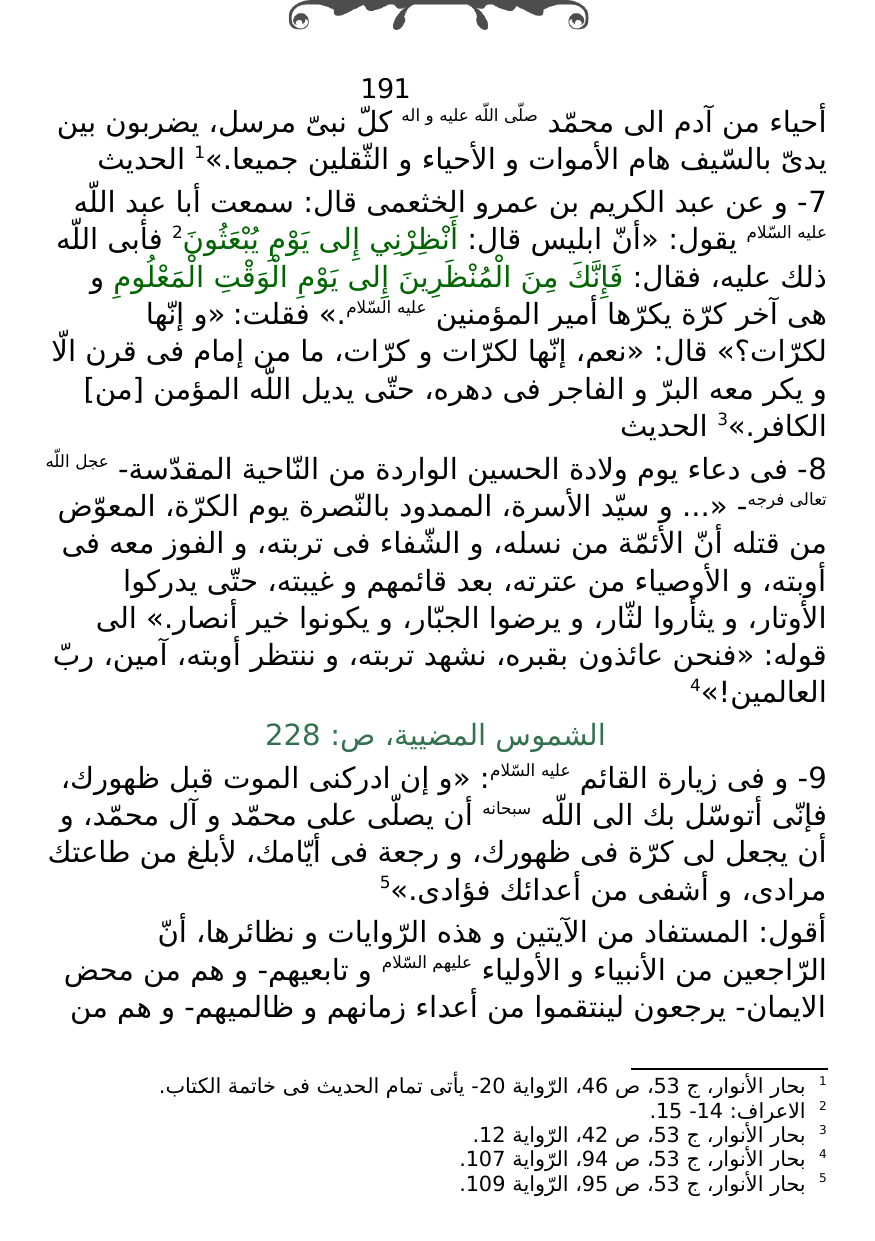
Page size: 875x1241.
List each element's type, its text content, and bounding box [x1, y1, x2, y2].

text الشموس المضيية، ص: 228 [44, 718, 827, 752]
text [44, 916, 827, 1024]
text 9- و فى زيارة القائم عليه السّلام: «و إن ادركنى الموت قبل ظهورك، فإنّى أتوسّل بك الى اللّه سبحانه أن يصلّى على محمّد و آل محمّد، و أن يجعل لى كرّة فى ظهورك، و رجعة فى أيّامك، لأبلغ من طاعتك مرادى، و أشفى من أعدائك فؤادى.» [44, 761, 827, 907]
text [44, 105, 827, 177]
text 7- و عن عبد الكريم بن عمرو الخثعمى قال: سمعت أبا عبد اللّه عليه السّلام يقول: «أنّ ابليس قال: أَنْظِرْنِي إِلى‏ يَوْمِ يُبْعَثُونَ‏ فأبى اللّه ذلك عليه، فقال: فَإِنَّكَ مِنَ الْمُنْظَرِينَ إِلى‏ يَوْمِ الْوَقْتِ الْمَعْلُومِ‏ و هى آخر كرّة يكرّها أمير المؤمنين عليه السّلام.» فقلت: «و إنّها لكرّات؟» قال: «نعم، إنّها لكرّات و كرّات، ما من إمام فى قرن الّا و يكر معه البرّ و الفاجر فى دهره، حتّى يديل اللّه المؤمن [من‏] الكافر.» الحديث‏ [44, 185, 827, 443]
picture [288, 0, 589, 30]
text 8- فى دعاء يوم ولادة الحسين الواردة من النّاحية المقدّسة- عجل اللّه تعالى فرجه- «... و سيّد الأسرة، الممدود بالنّصرة يوم الكرّة، المعوّض من قتله أنّ الأئمّة من نسله، و الشّفاء فى تربته، و الفوز معه فى أوبته، و الأوصياء من عترته، بعد قائمهم و غيبته، حتّى يدركوا الأوتار، و يثأروا لثّار، و يرضوا الجبّار، و يكونوا خير أنصار.» الى قوله: «فنحن عائذون‏ بقبره، نشهد تربته، و ننتظر أوبته، آمين، ربّ العالمين!» [44, 452, 827, 710]
